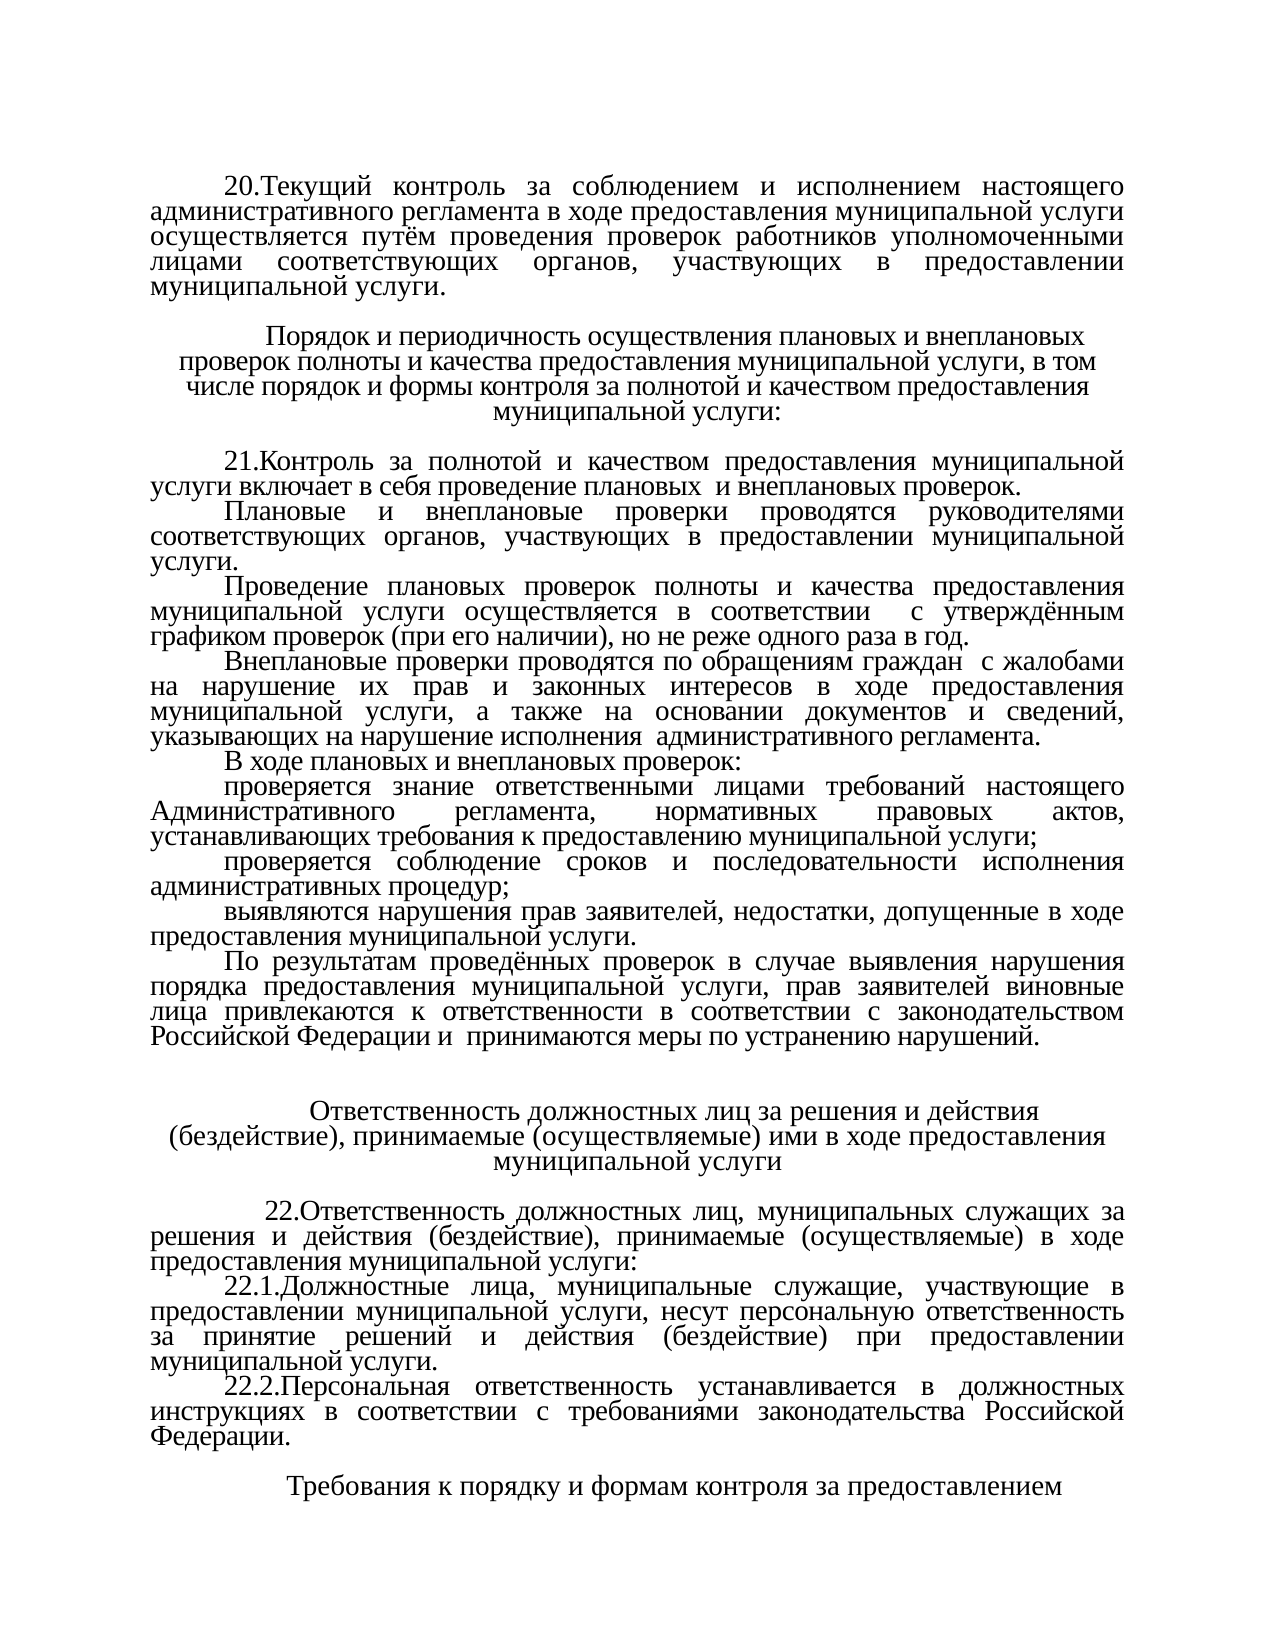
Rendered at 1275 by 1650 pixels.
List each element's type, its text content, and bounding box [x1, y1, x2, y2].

text Требования к порядку и формам контроля за предоставлением муниципальной услуги, в том числе со стороны граждан, [150, 1475, 599, 1500]
text проверяется соблюдение сроков и последовательности исполнения административных процедур; [150, 850, 1125, 900]
text Требования к порядку и формам контроля за предоставлением муниципальной услуги, в том числе со стороны граждан, [602, 1475, 1125, 1500]
text Проведение плановых проверок полноты и качества предоставления муниципальной услуги осуществляется в соответствии с утверждённым графиком проверок (при его наличии), но не реже одного раза в год. [150, 575, 1125, 650]
text 22.1.Должностные лица, муниципальные служащие, участвующие в предоставлении муниципальной услуги, несут персональную ответственность за принятие решений и действия (бездействие) при предоставлении муниципальной услуги. [150, 1275, 1125, 1375]
text Внеплановые проверки проводятся по обращениям граждан с жалобами на нарушение их прав и законных интересов в ходе предоставления муниципальной услуги, а также на основании документов и сведений, указывающих на нарушение исполнения административного регламента. [150, 650, 1125, 750]
text Порядок и периодичность осуществления плановых и внеплановых проверок полноты и качества предоставления муниципальной услуги, в том числе порядок и формы контроля за полнотой и качеством предоставления муниципальной услуги: [150, 325, 1125, 425]
text По результатам проведённых проверок в случае выявления нарушения порядка предоставления муниципальной услуги, прав заявителей виновные лица привлекаются к ответственности в соответствии с законодательством Российской Федерации и принимаются меры по устранению нарушений. [150, 950, 1125, 1050]
text выявляются нарушения прав заявителей, недостатки, допущенные в ходе предоставления муниципальной услуги. [150, 900, 1125, 950]
text Ответственность должностных лиц за решения и действия (бездействие), принимаемые (осуществляемые) ими в ходе предоставления муниципальной услуги [150, 1100, 1125, 1175]
text Плановые и внеплановые проверки проводятся руководителями соответствующих органов, участвующих в предоставлении муниципальной услуги. [150, 500, 1125, 575]
text 21.Контроль за полнотой и качеством предоставления муниципальной услуги включает в себя проведение плановых и внеплановых проверок. [150, 450, 1125, 500]
text 20.Текущий контроль за соблюдением и исполнением настоящего административного регламента в ходе предоставления муниципальной услуги осуществляется путём проведения проверок работников уполномоченными лицами соответствующих органов, участвующих в предоставлении муниципальной услуги. [150, 175, 1125, 300]
text В ходе плановых и внеплановых проверок: [150, 750, 1125, 775]
text 22.2.Персональная ответственность устанавливается в должностных инструкциях в соответствии с требованиями законодательства Российской Федерации. [150, 1375, 1125, 1450]
text проверяется знание ответственными лицами требований настоящего Административного регламента, нормативных правовых актов, устанавливающих требования к предоставлению муниципальной услуги; [150, 775, 1125, 850]
text 22.Ответственность должностных лиц, муниципальных служащих за решения и действия (бездействие), принимаемые (осуществляемые) в ходе предоставления муниципальной услуги: [150, 1200, 1125, 1275]
